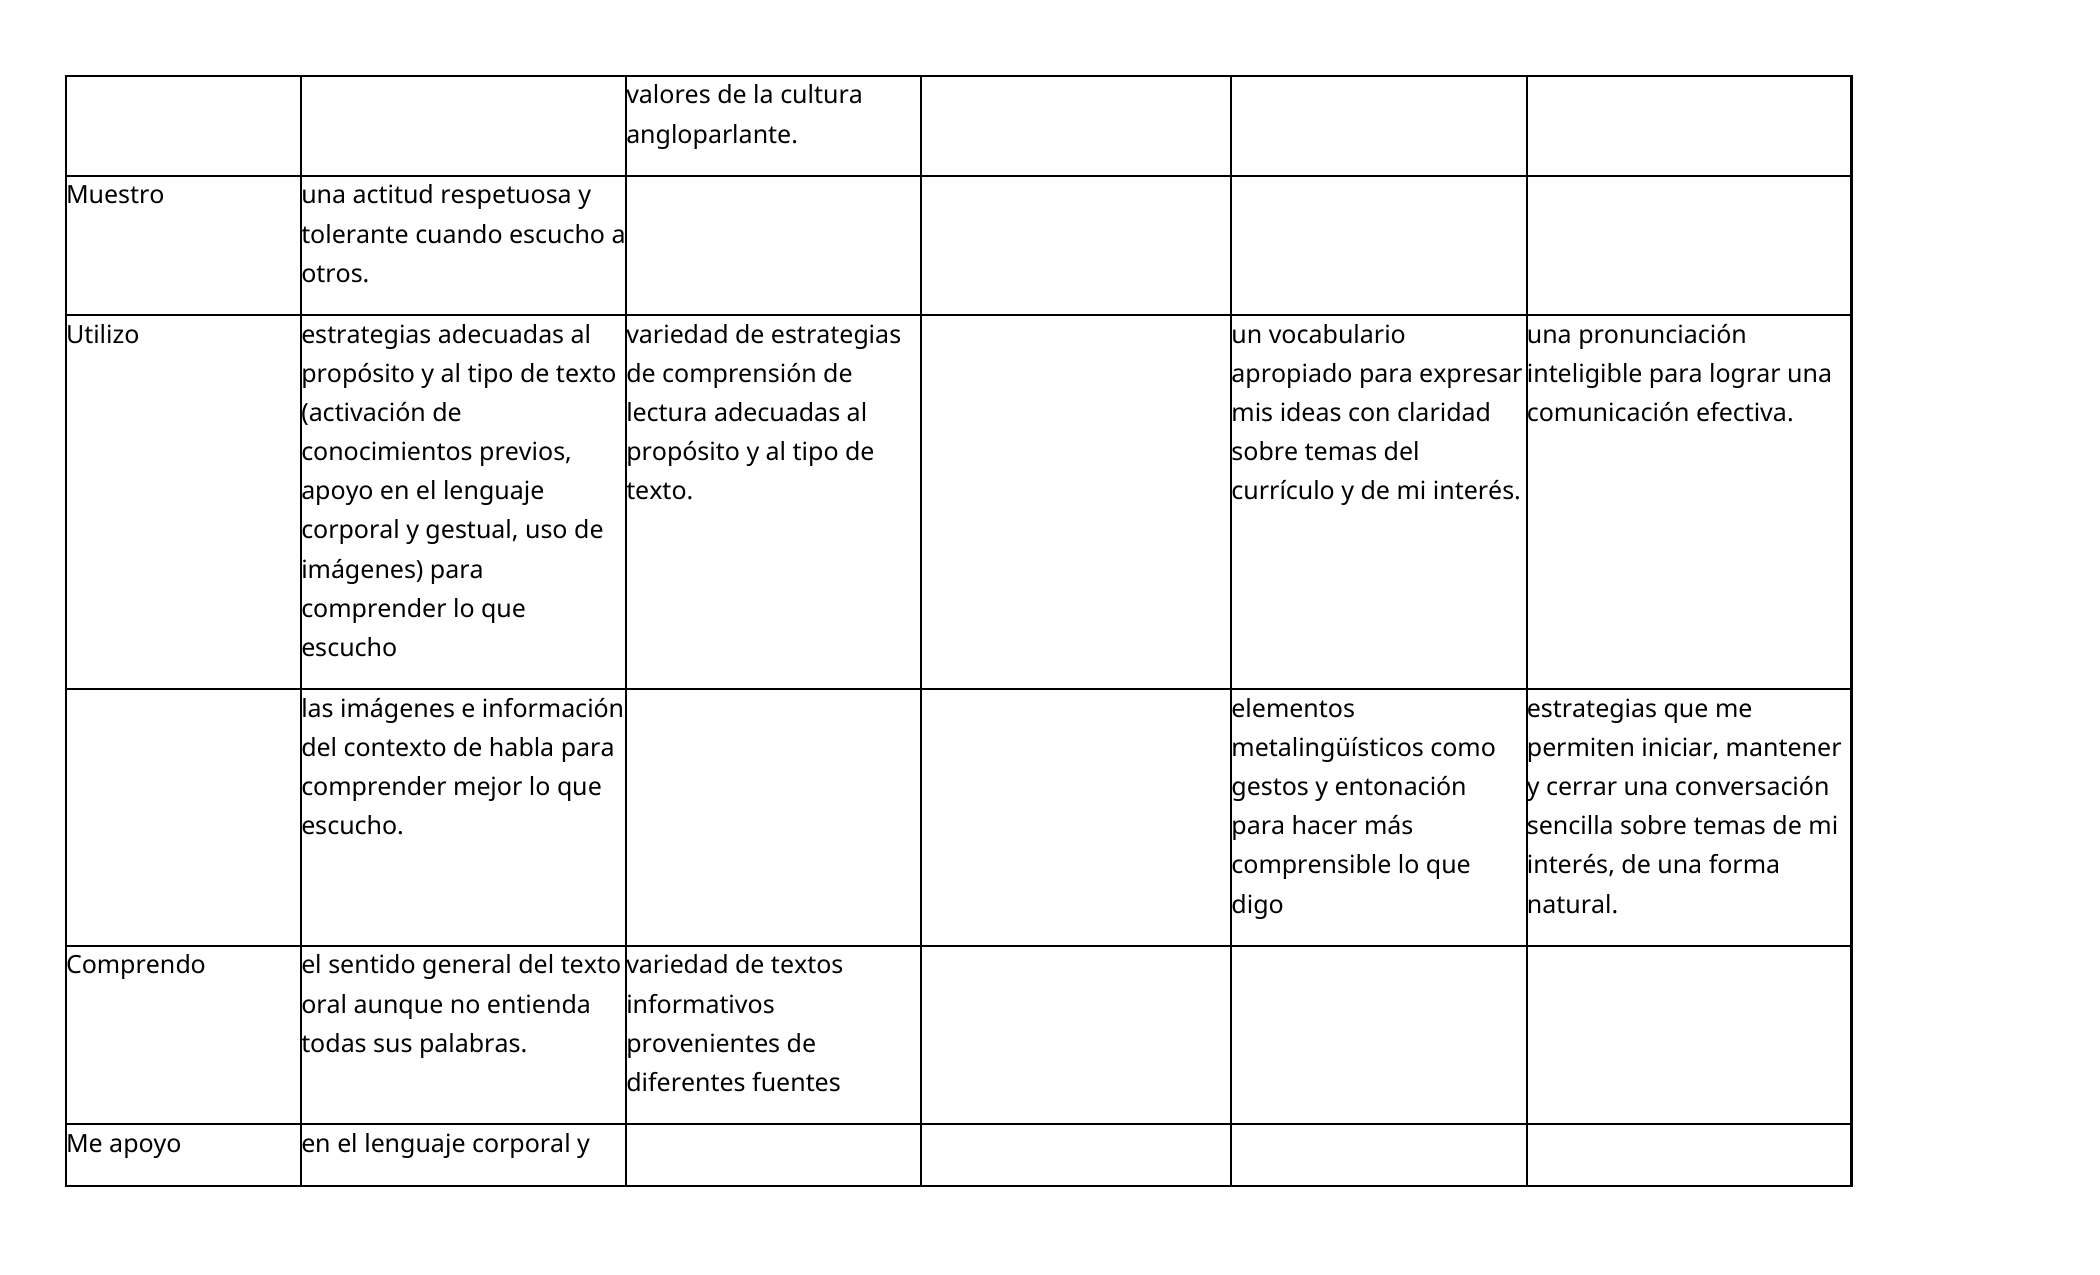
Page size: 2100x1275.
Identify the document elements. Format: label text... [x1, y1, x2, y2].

table_cell [922, 1125, 1230, 1184]
table_cell [922, 690, 1230, 945]
table_cell [1528, 1125, 1850, 1184]
table_cell el sentido general del texto oral aunque no entienda todas sus palabras. [302, 947, 625, 1123]
table_cell [1232, 77, 1526, 175]
table_cell elementos metalingüísticos como gestos y entonación para hacer más comprensible lo que digo [1232, 690, 1526, 945]
table_cell Comprendo [67, 947, 300, 1123]
table_cell Me apoyo [67, 1125, 300, 1184]
table_cell [922, 77, 1230, 175]
table_cell [1232, 947, 1526, 1123]
table_cell [627, 690, 920, 945]
table_cell una pronunciación inteligible para lograr una comunicación efectiva. [1528, 316, 1850, 688]
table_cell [302, 1125, 625, 1184]
table_cell estrategias que me permiten iniciar, mantener y cerrar una conversación sencilla sobre temas de mi interés, de una forma natural. [1528, 690, 1850, 945]
table_cell Utilizo [67, 316, 300, 688]
table_cell [1528, 77, 1850, 175]
table_cell [922, 177, 1230, 314]
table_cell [627, 77, 920, 175]
table_cell [1528, 947, 1850, 1123]
table_cell [67, 690, 300, 945]
table_cell [627, 177, 920, 314]
table_cell las imágenes e información del contexto de habla para comprender mejor lo que escucho. [302, 690, 625, 945]
table_cell un vocabulario apropiado para expresar mis ideas con claridad sobre temas del currículo y de mi interés. [1232, 316, 1526, 688]
table_cell [922, 316, 1230, 688]
table_cell [922, 947, 1230, 1123]
table_cell [1232, 177, 1526, 314]
table_cell estrategias adecuadas al propósito y al tipo de texto (activación de conocimientos previos, apoyo en el lenguaje corporal y gestual, uso de imágenes) para comprender lo que escucho [302, 316, 625, 688]
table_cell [302, 77, 625, 175]
table_cell [1528, 177, 1850, 314]
table_cell una actitud respetuosa y tolerante cuando escucho a otros. [302, 177, 625, 314]
table_cell Muestro [67, 177, 300, 314]
table_cell variedad de estrategias de comprensión de lectura adecuadas al propósito y al tipo de texto. [627, 316, 920, 688]
table_cell [1232, 1125, 1526, 1184]
table_cell [67, 77, 300, 175]
table_cell [627, 1125, 920, 1184]
table_cell variedad de textos informativos provenientes de diferentes fuentes [627, 947, 920, 1123]
